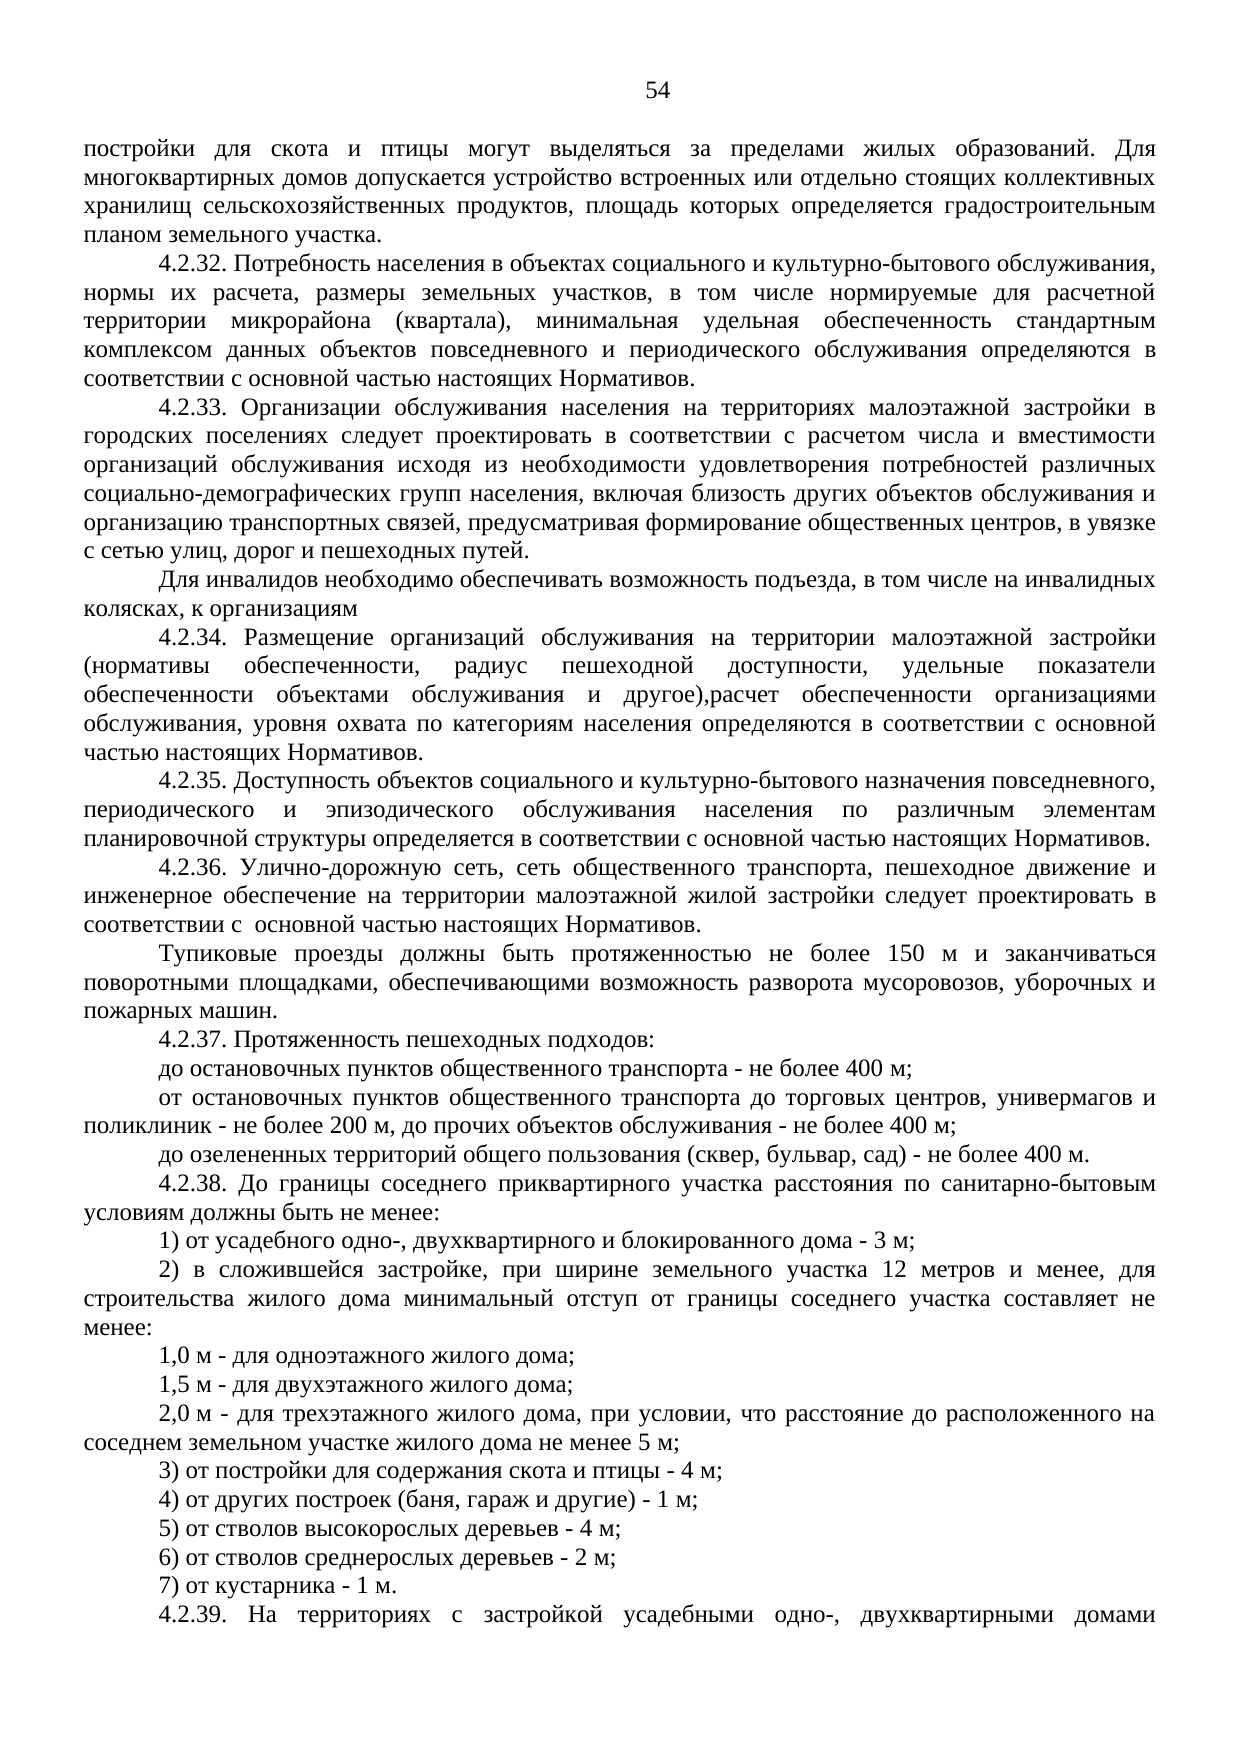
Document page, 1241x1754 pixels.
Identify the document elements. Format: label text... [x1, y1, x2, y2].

text 6) от стволов среднерослых деревьев - 2 м; [83, 1542, 1157, 1570]
text 4) от других построек (баня, гараж и другие) - 1 м; [83, 1484, 1157, 1513]
text 1,0 м - для одноэтажного жилого дома; [83, 1340, 1157, 1369]
text до озелененных территорий общего пользования (сквер, бульвар, сад) - не более 400 м. [83, 1139, 1157, 1168]
text 2,0 м - для трехэтажного жилого дома, при условии, что расстояние до расположенного на соседнем земельном участке жилого дома не менее 5 м; [83, 1398, 1157, 1455]
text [83, 1599, 1157, 1628]
text 2) в сложившейся застройке, при ширине земельного участка 12 метров и менее, для строительства жилого дома минимальный отступ от границы соседнего участка составляет не менее: [83, 1254, 1157, 1340]
text от остановочных пунктов общественного транспорта до торговых центров, универмагов и поликлиник - не более 200 м, до прочих объектов обслуживания - не более 400 м; [83, 1082, 1157, 1139]
text 3) от постройки для содержания скота и птицы - 4 м; [83, 1455, 1157, 1484]
text 1,5 м - для двухэтажного жилого дома; [83, 1369, 1157, 1398]
text 4.2.32. Потребность населения в объектах социального и культурно-бытового обслуживания, нормы их расчета, размеры земельных участков, в том числе нормируемые для расчетной территории микрорайона (квартала), минимальная удельная обеспеченность стандартным комплексом данных объектов повседневного и периодического обслуживания определяются в соответствии с основной частью настоящих Нормативов. [83, 248, 1157, 392]
text 4.2.35. Доступность объектов социального и культурно-бытового назначения повседневного, периодического и эпизодического обслуживания населения по различным элементам планировочной структуры определяется в соответствии с основной частью настоящих Нормативов. [83, 765, 1157, 852]
text 1) от усадебного одно-, двухквартирного и блокированного дома - 3 м; [83, 1225, 1157, 1254]
text Для инвалидов необходимо обеспечивать возможность подъезда, в том числе на инвалидных колясках, к организациям [83, 564, 1157, 622]
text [83, 133, 1157, 248]
text 7) от кустарника - 1 м. [83, 1570, 1157, 1599]
text до остановочных пунктов общественного транспорта - не более 400 м; [83, 1053, 1157, 1082]
text 4.2.37. Протяженность пешеходных подходов: [83, 1024, 1157, 1053]
text 4.2.36. Улично-дорожную сеть, сеть общественного транспорта, пешеходное движение и инженерное обеспечение на территории малоэтажной жилой застройки следует проектировать в соответствии с основной частью настоящих Нормативов. [83, 852, 1157, 938]
text 4.2.34. Размещение организаций обслуживания на территории малоэтажной застройки (нормативы обеспеченности, радиус пешеходной доступности, удельные показатели обеспеченности объектами обслуживания и другое),расчет обеспеченности организациями обслуживания, уровня охвата по категориям населения определяются в соответствии с основной частью настоящих Нормативов. [83, 622, 1157, 765]
text 4.2.33. Организации обслуживания населения на территориях малоэтажной застройки в городских поселениях следует проектировать в соответствии с расчетом числа и вместимости организаций обслуживания исходя из необходимости удовлетворения потребностей различных социально-демографических групп населения, включая близость других объектов обслуживания и организацию транспортных связей, предусматривая формирование общественных центров, в увязке с сетью улиц, дорог и пешеходных путей. [83, 392, 1157, 564]
text 4.2.38. До границы соседнего приквартирного участка расстояния по санитарно-бытовым условиям должны быть не менее: [83, 1168, 1157, 1225]
text Тупиковые проезды должны быть протяженностью не более 150 м и заканчиваться поворотными площадками, обеспечивающими возможность разворота мусоровозов, уборочных и пожарных машин. [83, 938, 1157, 1024]
text 5) от стволов высокорослых деревьев - 4 м; [83, 1513, 1157, 1542]
